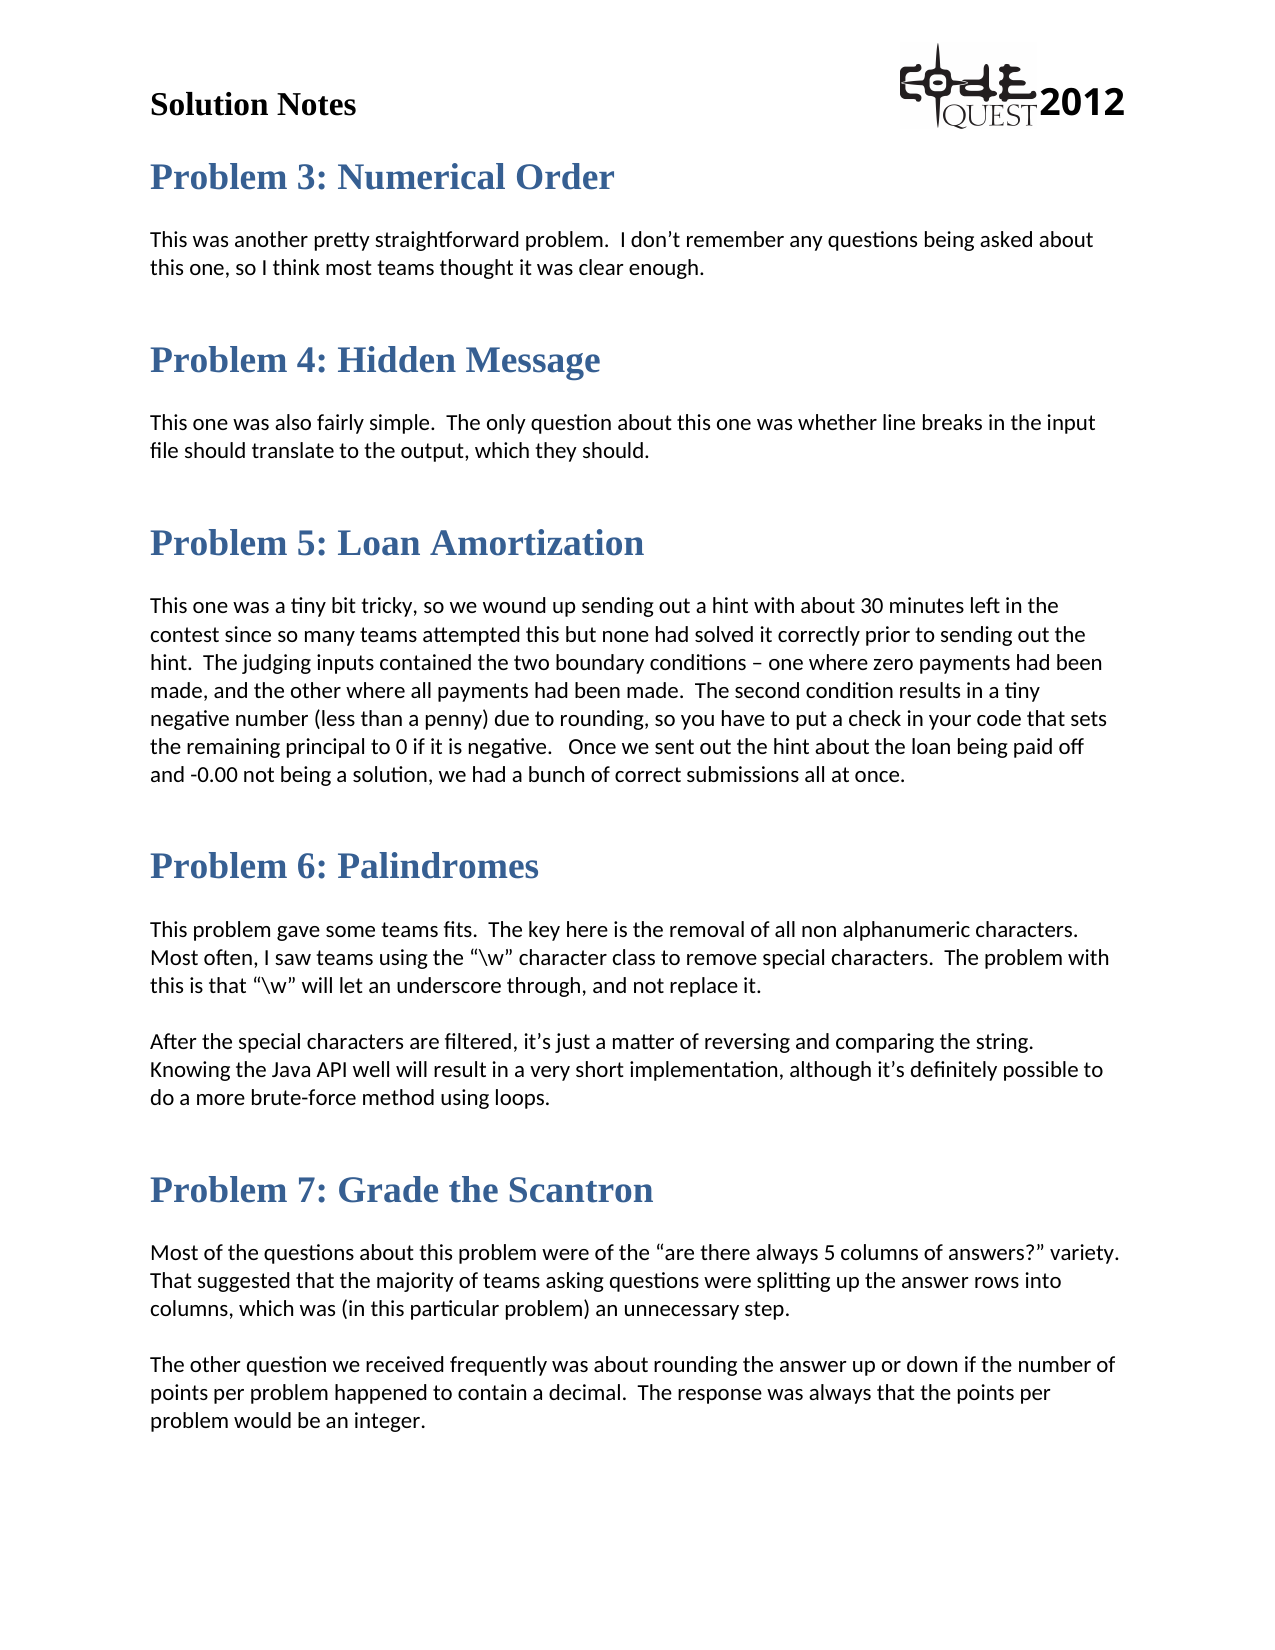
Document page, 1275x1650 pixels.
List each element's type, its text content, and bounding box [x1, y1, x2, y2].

text Problem 4: Hidden Message [150, 337, 1125, 380]
text This was another pretty straightforward problem. I don’t remember any questions being asked about this one, so I think most teams thought it was clear enough. [150, 225, 1125, 281]
text Problem 7: Grade the Scantron [150, 1167, 1125, 1210]
text Problem 3: Numerical Order [150, 154, 1125, 197]
picture [900, 42, 1037, 129]
text This problem gave some teams fits. The key here is the removal of all non alphanumeric characters. Most often, I saw teams using the “\w” character class to remove special characters. The problem with this is that “\w” will let an underscore through, and not replace it. [150, 915, 1125, 999]
text After the special characters are filtered, it’s just a matter of reversing and comparing the string. Knowing the Java API well will result in a very short implementation, although it’s definitely possible to do a more brute-force method using loops. [150, 1027, 1125, 1111]
text The other question we received frequently was about rounding the answer up or down if the number of points per problem happened to contain a decimal. The response was always that the points per problem would be an integer. [150, 1350, 1125, 1434]
text This one was also fairly simple. The only question about this one was whether line breaks in the input file should translate to the output, which they should. [150, 408, 1125, 464]
text Problem 6: Palindromes [150, 844, 1125, 887]
text This one was a tiny bit tricky, so we wound up sending out a hint with about 30 minutes left in the contest since so many teams attempted this but none had solved it correctly prior to sending out the hint. The judging inputs contained the two boundary conditions – one where zero payments had been made, and the other where all payments had been made. The second condition results in a tiny negative number (less than a penny) due to rounding, so you have to put a check in your code that sets the remaining principal to 0 if it is negative. Once we sent out the hint about the loan being paid off and -0.00 not being a solution, we had a bunch of correct submissions all at once. [150, 592, 1125, 788]
text Most of the questions about this problem were of the “are there always 5 columns of answers?” variety. That suggested that the majority of teams asking questions were splitting up the answer rows into columns, which was (in this particular problem) an unnecessary step. [150, 1238, 1125, 1322]
text Problem 5: Loan Amortization [150, 521, 1125, 564]
